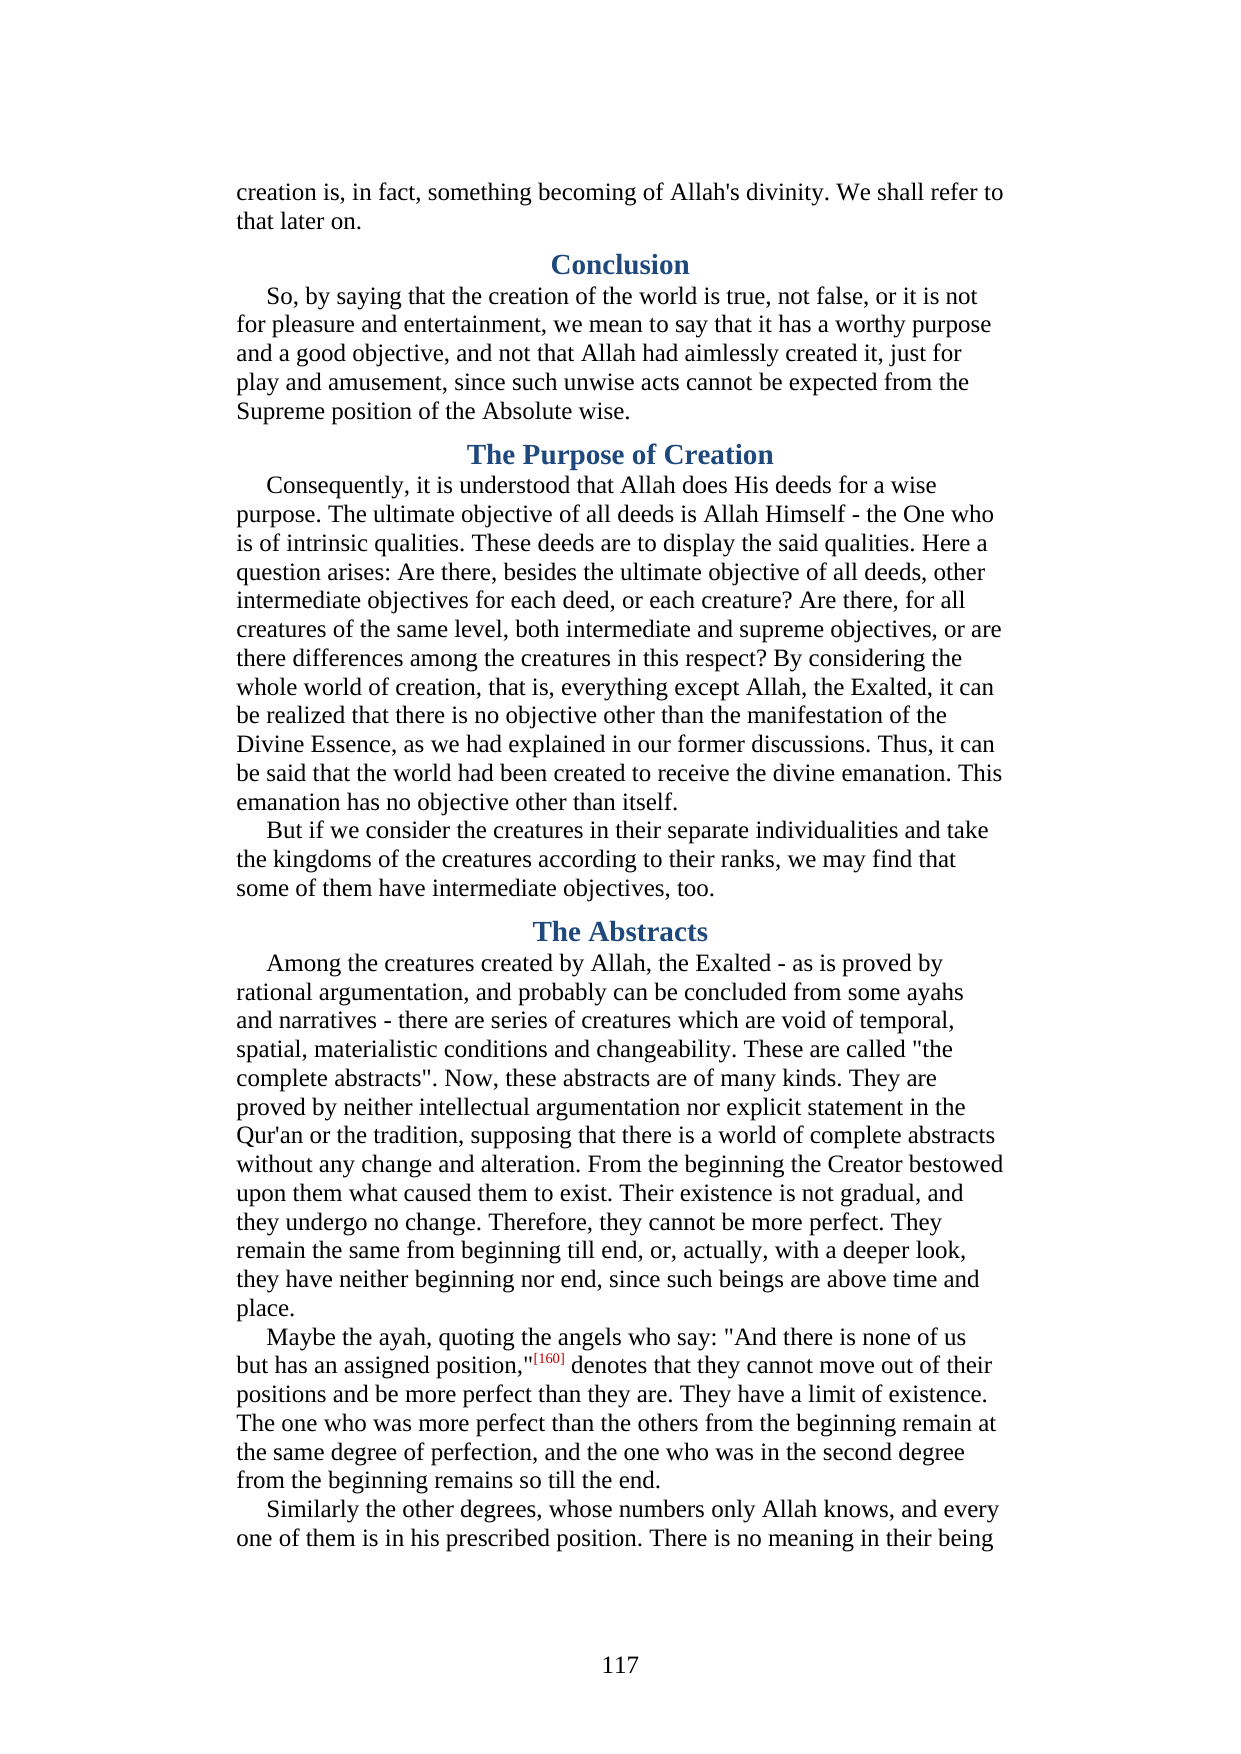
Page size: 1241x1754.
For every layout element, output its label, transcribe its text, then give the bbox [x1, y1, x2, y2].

text Maybe the ayah, quoting the angels who say: "And there is none of us but has an assigned position,"[160] denotes that they cannot move out of their positions and be more perfect than they are. They have a limit of existence. The one who was more perfect than the others from the beginning remain at the same degree of perfection, and the one who was in the second degree from the beginning remains so till the end. [236, 1322, 1004, 1494]
subtitle The Abstracts [236, 914, 1004, 948]
text Consequently, it is understood that Allah does His deeds for a wise purpose. The ultimate objective of all deeds is Allah Himself - the One who is of intrinsic qualities. These deeds are to display the said qualities. Here a question arises: Are there, besides the ultimate objective of all deeds, other intermediate objectives for each deed, or each creature? Are there, for all creatures of the same level, both intermediate and supreme objectives, or are there differences among the creatures in this respect? By considering the whole world of creation, that is, everything except Allah, the Exalted, it can be realized that there is no objective other than the manifestation of the Divine Essence, as we had explained in our former discussions. Thus, it can be said that the world had been created to receive the divine emanation. This emanation has no objective other than itself. [236, 471, 1004, 816]
text But if we consider the creatures in their separate individualities and take the kingdoms of the creatures according to their ranks, we may find that some of them have intermediate objectives, too. [236, 816, 1004, 902]
text Among the creatures created by Allah, the Exalted - as is proved by rational argumentation, and probably can be concluded from some ayahs and narratives - there are series of creatures which are void of temporal, spatial, materialistic conditions and changeability. These are called "the complete abstracts". Now, these abstracts are of many kinds. They are proved by neither intellectual argumentation nor explicit statement in the Qur'an or the tradition, supposing that there is a world of complete abstracts without any change and alteration. From the beginning the Creator bestowed upon them what caused them to exist. Their existence is not gradual, and they undergo no change. Therefore, they cannot be more perfect. They remain the same from beginning till end, or, actually, with a deeper look, they have neither beginning nor end, since such beings are above time and place. [236, 948, 1004, 1322]
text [236, 1494, 1004, 1552]
subtitle The Purpose of Creation [236, 437, 1004, 471]
text So, by saying that the creation of the world is true, not false, or it is not for pleasure and entertainment, we mean to say that it has a worthy purpose and a good objective, and not that Allah had aimlessly created it, just for play and amusement, since such unwise acts cannot be expected from the Supreme position of the Absolute wise. [236, 281, 1004, 424]
subtitle Conclusion [236, 247, 1004, 281]
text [236, 177, 1004, 235]
